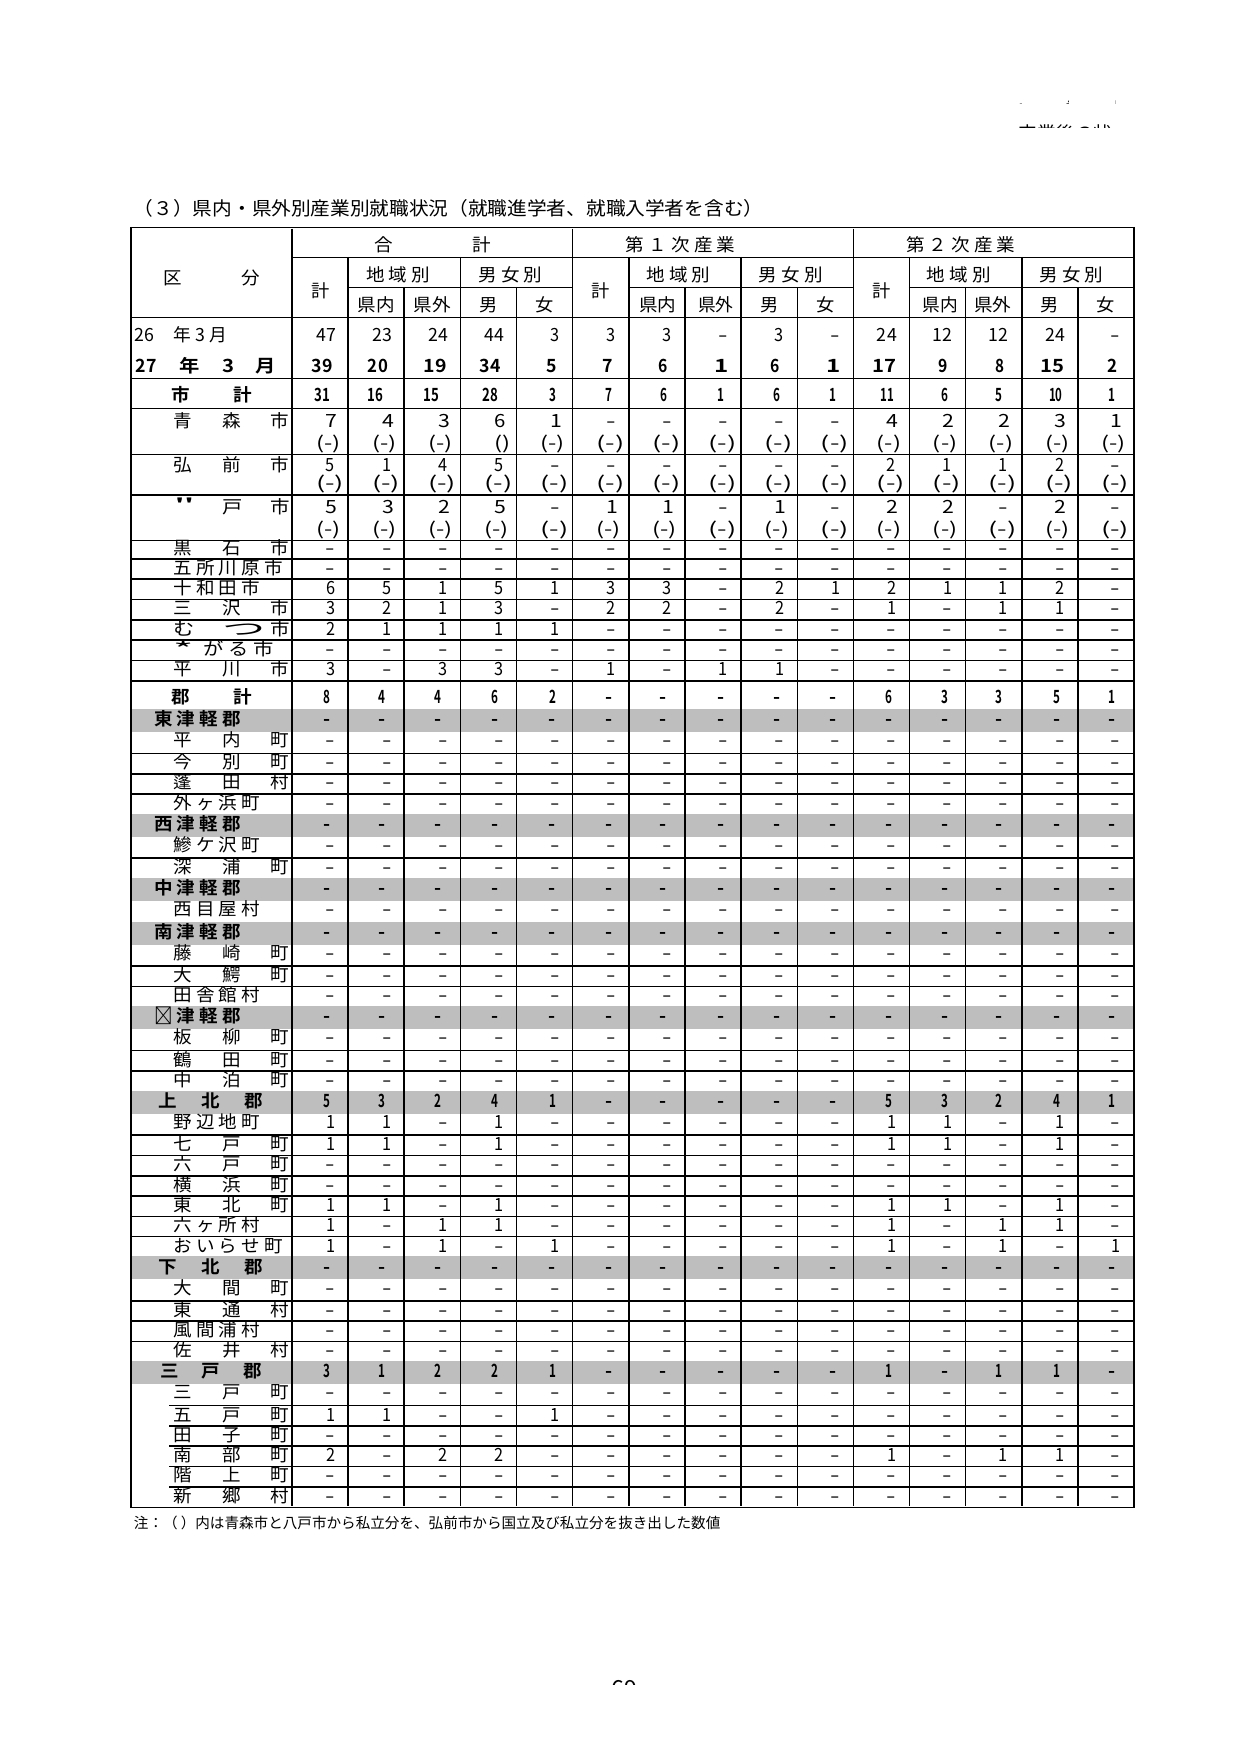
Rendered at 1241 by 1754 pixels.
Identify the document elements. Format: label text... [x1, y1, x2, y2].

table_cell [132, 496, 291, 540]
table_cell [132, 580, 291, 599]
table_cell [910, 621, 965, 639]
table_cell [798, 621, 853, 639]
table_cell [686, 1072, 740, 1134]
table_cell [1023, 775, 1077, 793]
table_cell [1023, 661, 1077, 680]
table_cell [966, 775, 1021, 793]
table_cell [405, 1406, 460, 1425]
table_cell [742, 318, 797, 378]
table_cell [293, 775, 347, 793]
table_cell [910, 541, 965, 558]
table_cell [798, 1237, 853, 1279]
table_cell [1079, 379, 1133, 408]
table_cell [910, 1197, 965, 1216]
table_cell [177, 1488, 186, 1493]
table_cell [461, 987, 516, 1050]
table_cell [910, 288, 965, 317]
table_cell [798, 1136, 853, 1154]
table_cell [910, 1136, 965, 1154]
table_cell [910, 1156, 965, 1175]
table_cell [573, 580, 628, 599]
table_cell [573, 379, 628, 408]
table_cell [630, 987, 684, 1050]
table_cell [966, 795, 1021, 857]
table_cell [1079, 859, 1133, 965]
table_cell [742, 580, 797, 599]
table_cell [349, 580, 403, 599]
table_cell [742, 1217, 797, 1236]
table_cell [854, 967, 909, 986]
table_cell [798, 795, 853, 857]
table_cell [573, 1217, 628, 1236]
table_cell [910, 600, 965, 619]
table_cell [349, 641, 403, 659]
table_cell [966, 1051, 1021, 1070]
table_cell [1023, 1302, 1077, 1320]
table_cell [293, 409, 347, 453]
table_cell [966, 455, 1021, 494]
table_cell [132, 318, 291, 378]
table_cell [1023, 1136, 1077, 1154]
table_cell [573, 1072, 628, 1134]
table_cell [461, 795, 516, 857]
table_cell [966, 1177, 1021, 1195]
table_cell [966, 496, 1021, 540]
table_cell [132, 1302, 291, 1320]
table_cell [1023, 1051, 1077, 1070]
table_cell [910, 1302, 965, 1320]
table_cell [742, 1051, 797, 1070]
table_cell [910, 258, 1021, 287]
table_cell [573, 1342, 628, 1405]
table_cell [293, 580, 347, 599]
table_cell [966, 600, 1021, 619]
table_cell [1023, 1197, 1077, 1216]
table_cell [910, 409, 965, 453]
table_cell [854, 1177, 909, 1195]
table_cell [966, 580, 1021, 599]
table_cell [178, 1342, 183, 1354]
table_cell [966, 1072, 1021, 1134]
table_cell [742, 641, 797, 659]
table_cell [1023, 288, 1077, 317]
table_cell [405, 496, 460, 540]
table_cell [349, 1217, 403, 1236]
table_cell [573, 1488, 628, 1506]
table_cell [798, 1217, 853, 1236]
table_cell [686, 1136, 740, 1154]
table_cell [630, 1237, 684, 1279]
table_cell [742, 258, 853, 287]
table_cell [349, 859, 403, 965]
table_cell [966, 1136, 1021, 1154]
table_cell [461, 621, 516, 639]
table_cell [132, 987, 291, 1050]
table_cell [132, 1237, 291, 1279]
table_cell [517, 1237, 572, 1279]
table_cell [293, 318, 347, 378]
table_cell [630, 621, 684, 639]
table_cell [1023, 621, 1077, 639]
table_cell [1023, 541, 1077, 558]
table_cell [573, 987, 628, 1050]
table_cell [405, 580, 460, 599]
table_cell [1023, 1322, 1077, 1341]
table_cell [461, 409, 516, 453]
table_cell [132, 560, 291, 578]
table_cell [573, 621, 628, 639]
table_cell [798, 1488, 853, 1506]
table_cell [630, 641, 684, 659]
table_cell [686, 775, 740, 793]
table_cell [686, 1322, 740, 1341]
text （３）県内・県外別産業別就職状況（就職進学者、就職入学者を含む） [134, 194, 1159, 221]
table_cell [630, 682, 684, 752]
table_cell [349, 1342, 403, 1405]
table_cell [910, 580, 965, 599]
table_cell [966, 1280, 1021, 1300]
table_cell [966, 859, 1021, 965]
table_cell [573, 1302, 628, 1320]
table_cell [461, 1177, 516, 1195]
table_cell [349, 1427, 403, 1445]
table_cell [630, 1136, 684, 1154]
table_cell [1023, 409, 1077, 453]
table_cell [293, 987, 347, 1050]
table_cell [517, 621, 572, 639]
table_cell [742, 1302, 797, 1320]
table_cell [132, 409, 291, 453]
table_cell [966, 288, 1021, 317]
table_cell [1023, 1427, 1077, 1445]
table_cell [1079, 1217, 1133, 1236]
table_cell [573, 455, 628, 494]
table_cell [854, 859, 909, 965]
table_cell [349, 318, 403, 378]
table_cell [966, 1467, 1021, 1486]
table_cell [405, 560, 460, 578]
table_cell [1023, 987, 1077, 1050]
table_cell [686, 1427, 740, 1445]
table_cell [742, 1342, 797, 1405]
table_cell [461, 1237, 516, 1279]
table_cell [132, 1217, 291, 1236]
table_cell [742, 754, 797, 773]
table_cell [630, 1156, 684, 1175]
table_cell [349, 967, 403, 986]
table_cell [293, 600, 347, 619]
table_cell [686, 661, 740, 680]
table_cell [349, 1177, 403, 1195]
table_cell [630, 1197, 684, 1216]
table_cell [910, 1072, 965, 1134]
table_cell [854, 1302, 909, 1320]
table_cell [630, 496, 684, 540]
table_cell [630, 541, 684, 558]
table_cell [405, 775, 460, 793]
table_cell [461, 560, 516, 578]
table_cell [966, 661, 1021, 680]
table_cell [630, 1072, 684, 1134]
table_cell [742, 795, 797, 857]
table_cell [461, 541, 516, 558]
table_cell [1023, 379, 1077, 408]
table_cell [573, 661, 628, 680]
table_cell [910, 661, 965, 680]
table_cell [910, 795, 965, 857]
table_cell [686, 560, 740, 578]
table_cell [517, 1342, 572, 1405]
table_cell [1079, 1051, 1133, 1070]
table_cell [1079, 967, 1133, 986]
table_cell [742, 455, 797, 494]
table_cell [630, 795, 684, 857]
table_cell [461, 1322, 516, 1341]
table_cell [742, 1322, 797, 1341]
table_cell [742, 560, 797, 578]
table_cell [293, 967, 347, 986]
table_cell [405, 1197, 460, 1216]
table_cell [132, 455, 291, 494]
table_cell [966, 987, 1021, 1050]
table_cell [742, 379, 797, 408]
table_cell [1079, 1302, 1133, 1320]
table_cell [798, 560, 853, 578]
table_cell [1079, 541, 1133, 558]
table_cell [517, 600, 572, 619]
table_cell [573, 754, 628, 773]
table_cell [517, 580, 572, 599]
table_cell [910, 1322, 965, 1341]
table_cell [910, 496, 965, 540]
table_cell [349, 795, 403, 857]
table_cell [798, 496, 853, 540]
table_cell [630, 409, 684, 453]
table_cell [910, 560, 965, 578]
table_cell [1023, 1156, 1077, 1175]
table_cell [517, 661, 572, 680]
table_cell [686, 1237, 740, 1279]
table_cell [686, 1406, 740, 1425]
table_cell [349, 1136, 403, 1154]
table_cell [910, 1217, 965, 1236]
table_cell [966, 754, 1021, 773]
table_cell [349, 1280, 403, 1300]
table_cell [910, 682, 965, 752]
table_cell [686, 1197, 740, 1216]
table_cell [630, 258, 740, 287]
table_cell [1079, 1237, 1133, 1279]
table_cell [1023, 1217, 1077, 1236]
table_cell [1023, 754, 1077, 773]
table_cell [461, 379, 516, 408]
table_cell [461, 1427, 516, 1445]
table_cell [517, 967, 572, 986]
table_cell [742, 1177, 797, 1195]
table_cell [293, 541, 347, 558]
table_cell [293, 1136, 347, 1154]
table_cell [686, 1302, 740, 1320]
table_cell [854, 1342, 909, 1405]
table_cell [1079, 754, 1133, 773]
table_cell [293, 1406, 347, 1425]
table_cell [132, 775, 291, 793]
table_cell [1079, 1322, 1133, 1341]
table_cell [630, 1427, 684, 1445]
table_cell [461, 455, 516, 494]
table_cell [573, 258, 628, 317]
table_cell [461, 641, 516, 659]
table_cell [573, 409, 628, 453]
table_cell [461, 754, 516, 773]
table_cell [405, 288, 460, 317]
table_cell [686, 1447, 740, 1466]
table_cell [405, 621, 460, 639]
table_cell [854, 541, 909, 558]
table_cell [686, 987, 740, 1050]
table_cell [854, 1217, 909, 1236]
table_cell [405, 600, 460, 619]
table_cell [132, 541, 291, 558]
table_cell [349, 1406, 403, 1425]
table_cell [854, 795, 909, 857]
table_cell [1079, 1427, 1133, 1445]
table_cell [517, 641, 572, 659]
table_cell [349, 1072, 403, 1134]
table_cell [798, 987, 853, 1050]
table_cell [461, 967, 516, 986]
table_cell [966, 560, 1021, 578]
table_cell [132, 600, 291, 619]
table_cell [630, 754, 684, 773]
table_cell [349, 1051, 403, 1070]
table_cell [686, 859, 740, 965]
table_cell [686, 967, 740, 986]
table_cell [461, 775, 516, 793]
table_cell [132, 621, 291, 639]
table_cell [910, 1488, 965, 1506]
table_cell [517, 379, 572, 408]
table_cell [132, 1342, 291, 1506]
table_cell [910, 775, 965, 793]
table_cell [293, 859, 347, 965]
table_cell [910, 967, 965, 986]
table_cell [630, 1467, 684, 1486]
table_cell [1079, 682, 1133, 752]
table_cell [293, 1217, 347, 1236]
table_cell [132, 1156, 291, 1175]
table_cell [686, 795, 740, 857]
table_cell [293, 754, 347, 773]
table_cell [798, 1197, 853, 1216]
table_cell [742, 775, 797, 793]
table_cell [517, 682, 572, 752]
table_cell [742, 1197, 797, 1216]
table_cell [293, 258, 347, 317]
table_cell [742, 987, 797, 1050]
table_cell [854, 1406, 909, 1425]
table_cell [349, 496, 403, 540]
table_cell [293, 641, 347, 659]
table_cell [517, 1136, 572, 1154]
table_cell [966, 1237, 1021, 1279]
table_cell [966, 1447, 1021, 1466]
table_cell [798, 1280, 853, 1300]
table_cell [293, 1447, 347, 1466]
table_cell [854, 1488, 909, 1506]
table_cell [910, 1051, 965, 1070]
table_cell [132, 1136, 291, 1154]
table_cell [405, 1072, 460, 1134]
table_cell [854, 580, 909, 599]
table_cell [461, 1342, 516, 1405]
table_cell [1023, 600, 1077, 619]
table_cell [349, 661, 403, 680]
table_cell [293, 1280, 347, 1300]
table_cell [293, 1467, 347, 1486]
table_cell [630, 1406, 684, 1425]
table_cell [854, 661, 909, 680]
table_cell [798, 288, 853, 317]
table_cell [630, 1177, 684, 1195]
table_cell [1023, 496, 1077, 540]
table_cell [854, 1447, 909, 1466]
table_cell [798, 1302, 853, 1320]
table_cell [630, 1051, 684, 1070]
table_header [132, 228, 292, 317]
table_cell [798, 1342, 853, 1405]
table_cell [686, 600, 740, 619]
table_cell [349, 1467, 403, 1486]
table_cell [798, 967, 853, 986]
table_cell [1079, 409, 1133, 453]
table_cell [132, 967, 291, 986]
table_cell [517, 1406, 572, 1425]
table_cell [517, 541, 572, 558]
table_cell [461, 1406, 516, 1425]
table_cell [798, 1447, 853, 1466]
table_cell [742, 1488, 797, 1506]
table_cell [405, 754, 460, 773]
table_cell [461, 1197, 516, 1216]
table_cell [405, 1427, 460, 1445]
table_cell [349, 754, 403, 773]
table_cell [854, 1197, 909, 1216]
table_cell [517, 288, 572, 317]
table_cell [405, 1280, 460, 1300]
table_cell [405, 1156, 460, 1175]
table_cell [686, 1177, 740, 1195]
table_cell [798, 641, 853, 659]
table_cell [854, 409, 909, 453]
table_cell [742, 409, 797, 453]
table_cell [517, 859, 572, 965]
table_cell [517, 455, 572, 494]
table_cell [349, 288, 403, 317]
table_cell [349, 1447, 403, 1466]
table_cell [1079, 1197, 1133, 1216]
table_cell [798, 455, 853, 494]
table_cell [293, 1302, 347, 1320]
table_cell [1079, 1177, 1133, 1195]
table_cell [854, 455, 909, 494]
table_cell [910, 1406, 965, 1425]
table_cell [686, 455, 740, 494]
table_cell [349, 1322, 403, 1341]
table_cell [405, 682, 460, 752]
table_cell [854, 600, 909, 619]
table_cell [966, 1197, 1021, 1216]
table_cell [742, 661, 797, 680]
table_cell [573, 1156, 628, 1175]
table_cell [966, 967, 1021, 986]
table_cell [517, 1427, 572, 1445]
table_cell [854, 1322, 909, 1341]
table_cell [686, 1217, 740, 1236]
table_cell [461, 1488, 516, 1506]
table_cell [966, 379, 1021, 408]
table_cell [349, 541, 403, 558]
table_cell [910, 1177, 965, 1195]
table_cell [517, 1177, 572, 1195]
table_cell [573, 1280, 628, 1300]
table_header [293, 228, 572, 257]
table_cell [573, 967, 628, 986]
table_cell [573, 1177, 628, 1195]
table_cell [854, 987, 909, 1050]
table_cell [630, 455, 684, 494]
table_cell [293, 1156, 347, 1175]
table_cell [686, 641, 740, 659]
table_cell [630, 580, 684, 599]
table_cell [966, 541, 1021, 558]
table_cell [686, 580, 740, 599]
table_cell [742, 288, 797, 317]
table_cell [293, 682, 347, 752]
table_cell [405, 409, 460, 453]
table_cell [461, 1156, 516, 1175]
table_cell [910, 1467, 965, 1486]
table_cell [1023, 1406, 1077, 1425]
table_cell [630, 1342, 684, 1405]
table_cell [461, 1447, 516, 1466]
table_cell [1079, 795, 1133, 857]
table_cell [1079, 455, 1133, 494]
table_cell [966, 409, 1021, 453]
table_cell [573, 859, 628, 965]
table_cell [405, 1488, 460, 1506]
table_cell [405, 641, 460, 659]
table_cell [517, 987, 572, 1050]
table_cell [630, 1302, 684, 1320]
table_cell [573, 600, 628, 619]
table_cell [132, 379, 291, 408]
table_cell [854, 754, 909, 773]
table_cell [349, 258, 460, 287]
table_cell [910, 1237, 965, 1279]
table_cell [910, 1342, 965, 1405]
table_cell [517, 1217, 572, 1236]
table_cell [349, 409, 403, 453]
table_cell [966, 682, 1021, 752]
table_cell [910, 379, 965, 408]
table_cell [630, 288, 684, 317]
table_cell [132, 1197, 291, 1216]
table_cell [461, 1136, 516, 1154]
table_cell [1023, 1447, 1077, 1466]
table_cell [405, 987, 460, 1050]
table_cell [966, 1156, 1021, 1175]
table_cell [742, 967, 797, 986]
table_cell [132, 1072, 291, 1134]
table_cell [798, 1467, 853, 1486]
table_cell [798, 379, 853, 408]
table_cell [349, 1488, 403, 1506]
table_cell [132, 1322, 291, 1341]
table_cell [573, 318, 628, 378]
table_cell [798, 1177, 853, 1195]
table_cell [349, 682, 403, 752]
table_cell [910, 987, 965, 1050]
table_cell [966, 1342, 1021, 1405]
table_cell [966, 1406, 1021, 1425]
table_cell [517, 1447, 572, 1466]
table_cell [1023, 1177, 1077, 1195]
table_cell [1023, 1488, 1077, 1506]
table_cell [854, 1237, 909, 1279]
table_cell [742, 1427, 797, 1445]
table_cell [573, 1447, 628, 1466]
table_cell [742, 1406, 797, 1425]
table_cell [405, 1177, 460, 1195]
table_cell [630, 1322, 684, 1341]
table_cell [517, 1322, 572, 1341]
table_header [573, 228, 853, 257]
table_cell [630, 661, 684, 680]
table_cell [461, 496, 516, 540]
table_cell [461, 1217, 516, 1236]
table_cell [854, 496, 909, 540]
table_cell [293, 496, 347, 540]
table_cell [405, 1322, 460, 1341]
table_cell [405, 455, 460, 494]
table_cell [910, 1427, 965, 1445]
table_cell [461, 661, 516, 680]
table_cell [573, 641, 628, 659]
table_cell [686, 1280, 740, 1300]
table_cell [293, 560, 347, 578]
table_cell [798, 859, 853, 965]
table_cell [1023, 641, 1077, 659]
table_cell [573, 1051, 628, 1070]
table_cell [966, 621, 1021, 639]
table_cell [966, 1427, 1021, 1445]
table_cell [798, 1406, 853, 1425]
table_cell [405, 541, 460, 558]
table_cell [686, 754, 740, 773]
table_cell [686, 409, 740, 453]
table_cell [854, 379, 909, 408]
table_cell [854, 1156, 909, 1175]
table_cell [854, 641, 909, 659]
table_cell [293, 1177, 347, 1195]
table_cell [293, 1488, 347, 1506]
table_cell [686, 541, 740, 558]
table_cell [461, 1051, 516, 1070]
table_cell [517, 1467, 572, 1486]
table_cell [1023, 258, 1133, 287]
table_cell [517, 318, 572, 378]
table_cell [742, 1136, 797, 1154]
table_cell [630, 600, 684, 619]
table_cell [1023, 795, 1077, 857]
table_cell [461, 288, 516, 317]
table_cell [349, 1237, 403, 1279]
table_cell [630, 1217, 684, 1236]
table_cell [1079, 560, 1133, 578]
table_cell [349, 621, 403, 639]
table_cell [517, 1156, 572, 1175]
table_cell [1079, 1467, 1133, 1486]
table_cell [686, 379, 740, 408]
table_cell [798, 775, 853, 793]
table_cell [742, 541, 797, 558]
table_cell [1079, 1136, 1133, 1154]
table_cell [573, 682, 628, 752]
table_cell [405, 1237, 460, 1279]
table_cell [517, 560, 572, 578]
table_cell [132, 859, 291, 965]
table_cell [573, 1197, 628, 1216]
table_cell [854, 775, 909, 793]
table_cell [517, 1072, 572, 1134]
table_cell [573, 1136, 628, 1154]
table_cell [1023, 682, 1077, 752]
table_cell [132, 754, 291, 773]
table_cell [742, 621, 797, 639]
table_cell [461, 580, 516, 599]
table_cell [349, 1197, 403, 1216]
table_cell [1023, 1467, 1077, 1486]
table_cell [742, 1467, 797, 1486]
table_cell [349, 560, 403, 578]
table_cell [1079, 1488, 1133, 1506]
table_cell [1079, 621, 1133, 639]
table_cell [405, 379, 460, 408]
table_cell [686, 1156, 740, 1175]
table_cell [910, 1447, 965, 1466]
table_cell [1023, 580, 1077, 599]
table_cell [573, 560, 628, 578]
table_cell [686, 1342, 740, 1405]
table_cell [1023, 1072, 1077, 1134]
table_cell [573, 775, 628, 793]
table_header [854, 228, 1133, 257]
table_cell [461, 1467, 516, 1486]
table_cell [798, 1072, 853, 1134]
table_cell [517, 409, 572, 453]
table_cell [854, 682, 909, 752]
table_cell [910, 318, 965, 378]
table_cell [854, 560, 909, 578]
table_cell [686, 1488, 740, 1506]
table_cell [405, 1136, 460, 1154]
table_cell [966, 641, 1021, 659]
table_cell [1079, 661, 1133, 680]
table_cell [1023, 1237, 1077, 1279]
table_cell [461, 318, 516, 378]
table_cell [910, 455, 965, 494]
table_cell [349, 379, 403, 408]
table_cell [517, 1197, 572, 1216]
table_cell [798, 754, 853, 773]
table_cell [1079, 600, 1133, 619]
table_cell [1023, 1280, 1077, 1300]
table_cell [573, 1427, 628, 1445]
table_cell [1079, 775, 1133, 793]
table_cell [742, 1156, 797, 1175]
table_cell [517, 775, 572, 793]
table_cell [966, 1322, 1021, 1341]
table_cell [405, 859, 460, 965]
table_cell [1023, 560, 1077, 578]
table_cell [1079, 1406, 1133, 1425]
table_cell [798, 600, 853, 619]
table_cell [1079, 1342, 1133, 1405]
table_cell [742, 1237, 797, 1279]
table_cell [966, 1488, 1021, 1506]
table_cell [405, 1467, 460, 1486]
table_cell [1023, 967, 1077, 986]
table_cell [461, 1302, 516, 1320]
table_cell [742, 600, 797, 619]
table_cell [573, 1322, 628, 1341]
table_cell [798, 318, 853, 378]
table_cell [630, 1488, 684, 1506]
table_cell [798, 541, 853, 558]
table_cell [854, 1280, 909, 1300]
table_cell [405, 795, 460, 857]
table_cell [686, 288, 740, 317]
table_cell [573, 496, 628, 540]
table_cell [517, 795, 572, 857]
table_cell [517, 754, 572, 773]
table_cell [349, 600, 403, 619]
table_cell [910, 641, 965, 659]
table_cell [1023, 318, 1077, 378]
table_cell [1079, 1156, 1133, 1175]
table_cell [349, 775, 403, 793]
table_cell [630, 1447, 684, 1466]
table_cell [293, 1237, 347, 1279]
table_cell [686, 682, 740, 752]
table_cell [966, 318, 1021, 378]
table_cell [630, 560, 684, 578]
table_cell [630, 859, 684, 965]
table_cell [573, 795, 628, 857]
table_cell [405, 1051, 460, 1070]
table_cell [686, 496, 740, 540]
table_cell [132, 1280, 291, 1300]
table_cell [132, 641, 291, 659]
text 注：（ ）内は青森市と八戸市から私立分を、弘前市から国立及び私立分を抜き出した数値 [134, 1512, 1159, 1533]
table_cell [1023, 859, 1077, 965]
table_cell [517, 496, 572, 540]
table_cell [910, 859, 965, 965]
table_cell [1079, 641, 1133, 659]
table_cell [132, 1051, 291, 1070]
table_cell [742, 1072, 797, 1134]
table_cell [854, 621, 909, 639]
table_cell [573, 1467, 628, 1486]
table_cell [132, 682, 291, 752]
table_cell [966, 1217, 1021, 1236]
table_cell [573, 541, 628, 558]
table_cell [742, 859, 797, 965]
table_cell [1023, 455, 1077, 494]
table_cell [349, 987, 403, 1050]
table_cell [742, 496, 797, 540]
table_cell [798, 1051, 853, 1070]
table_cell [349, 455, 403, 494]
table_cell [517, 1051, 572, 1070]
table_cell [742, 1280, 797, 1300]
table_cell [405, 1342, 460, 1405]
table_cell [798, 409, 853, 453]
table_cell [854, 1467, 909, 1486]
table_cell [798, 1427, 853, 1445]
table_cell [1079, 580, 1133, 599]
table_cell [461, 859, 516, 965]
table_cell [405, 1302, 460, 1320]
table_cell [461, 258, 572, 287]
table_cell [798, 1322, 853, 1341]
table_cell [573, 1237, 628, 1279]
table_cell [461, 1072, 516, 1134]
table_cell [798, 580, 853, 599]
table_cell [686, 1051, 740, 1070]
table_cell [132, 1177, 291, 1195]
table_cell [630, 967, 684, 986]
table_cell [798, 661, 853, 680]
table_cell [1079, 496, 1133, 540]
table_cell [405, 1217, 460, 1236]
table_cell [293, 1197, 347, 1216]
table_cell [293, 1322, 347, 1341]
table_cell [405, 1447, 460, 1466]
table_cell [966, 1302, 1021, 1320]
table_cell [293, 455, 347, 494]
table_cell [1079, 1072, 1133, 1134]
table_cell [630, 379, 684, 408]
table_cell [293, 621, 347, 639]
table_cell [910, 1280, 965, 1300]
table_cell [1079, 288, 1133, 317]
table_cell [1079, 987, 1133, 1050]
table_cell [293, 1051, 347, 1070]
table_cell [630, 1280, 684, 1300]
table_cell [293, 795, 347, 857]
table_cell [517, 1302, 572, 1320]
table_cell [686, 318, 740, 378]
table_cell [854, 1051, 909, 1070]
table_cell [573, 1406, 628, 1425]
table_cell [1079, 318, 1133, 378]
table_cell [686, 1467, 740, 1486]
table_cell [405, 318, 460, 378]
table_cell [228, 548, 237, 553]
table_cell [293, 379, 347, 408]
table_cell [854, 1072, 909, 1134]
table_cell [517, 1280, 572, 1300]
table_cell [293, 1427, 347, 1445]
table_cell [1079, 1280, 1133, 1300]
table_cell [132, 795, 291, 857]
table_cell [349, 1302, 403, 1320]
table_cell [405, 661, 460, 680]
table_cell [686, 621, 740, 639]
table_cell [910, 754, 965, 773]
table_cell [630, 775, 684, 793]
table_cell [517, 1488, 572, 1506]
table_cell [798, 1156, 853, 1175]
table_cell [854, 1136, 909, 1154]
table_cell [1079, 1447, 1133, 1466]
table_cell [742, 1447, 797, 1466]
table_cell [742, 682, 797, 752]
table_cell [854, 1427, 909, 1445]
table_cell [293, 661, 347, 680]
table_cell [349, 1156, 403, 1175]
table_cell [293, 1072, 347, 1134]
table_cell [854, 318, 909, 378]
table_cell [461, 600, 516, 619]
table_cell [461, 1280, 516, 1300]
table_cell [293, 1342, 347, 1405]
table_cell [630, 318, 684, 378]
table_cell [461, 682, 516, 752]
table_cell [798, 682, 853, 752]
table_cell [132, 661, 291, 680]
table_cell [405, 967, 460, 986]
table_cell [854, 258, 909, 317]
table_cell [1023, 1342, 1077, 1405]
